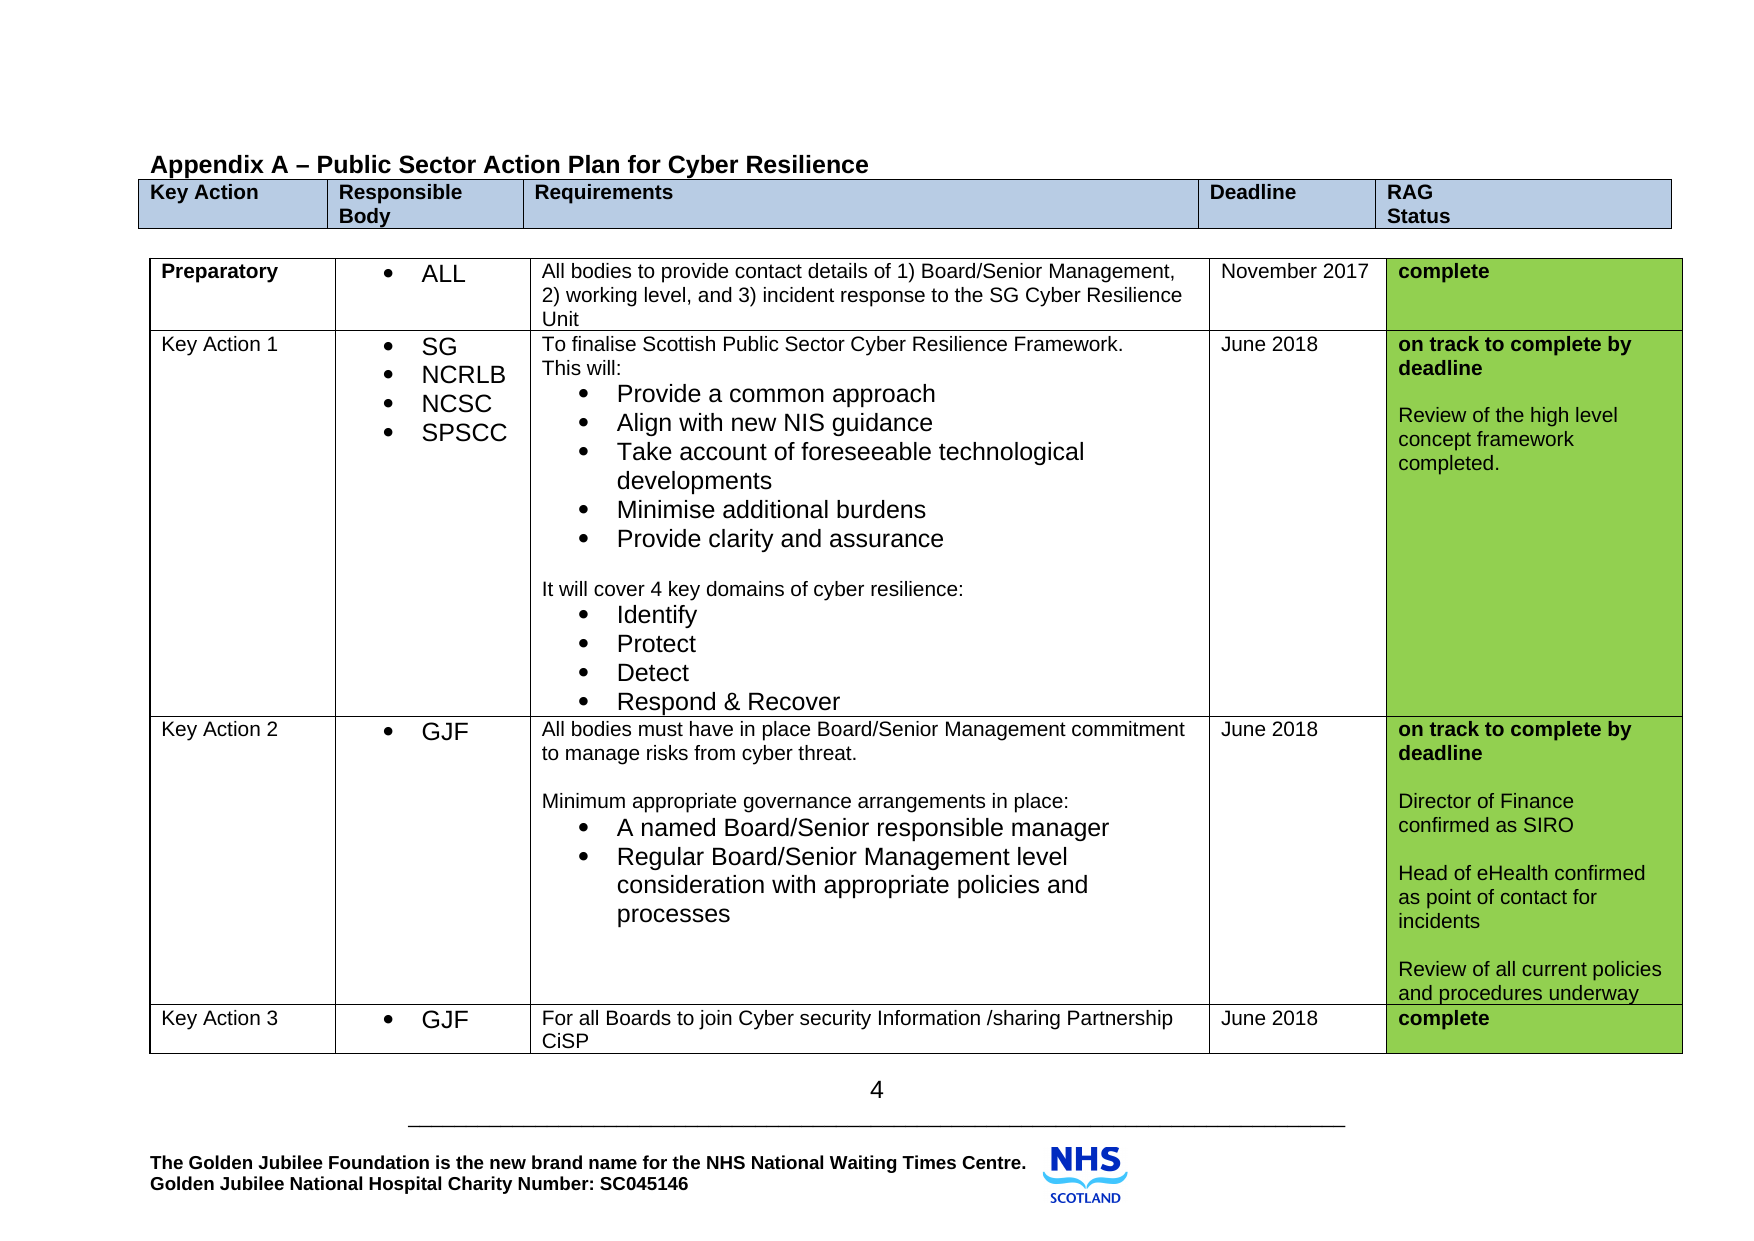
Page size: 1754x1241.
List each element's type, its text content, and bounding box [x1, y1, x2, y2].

table_header Deadline [1199, 180, 1375, 228]
table_cell To finalise Scottish Public Sector Cyber Resilience Framework. This will: Provide a common approach Align with new NIS guidance Take account of foreseeable technological developments Minimise additional burdens Provide clarity and assurance It will cover 4 key domains of cyber resilience: Identify Protect Detect Respond & Recover [531, 331, 1209, 716]
table_cell All bodies must have in place Board/Senior Management commitment to manage risks from cyber threat. Minimum appropriate governance arrangements in place: A named Board/Senior responsible manager Regular Board/Senior Management level consideration with appropriate policies and processes [531, 717, 1209, 1004]
table_cell GJF [336, 717, 530, 1004]
table_header Key Action [139, 180, 327, 228]
table_header November 2017 [1210, 259, 1386, 330]
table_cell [1387, 1005, 1682, 1053]
table_header complete [1387, 259, 1682, 330]
table_cell June 2018 [1210, 331, 1386, 716]
table_cell Key Action 1 [151, 331, 335, 716]
table_cell June 2018 [1210, 1005, 1386, 1053]
table_cell on track to complete by deadline Director of Finance confirmed as SIRO Head of eHealth confirmed as point of contact for incidents Review of all current policies and procedures underway [1387, 717, 1682, 1004]
table_cell Key Action 3 [151, 1005, 335, 1053]
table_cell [531, 1005, 1209, 1053]
table_cell GJF [336, 1005, 530, 1053]
table_header All bodies to provide contact details of 1) Board/Senior Management, 2) working level, and 3) incident response to the SG Cyber Resilience Unit [531, 259, 1209, 330]
table_cell SG NCRLB NCSC SPSCC [336, 331, 530, 716]
picture [1042, 1147, 1128, 1203]
table_cell Key Action 2 [151, 717, 335, 1004]
table_header Responsible Body [328, 180, 523, 228]
text Appendix A – Public Sector Action Plan for Cyber Resilience [150, 150, 1604, 179]
table_header ALL [336, 259, 530, 330]
table_header Preparatory [151, 259, 335, 330]
table_cell on track to complete by deadline Review of the high level concept framework completed. [1387, 331, 1682, 716]
table_cell June 2018 [1210, 717, 1386, 1004]
table_header RAG Status [1376, 180, 1671, 228]
table_header Requirements [524, 180, 1198, 228]
